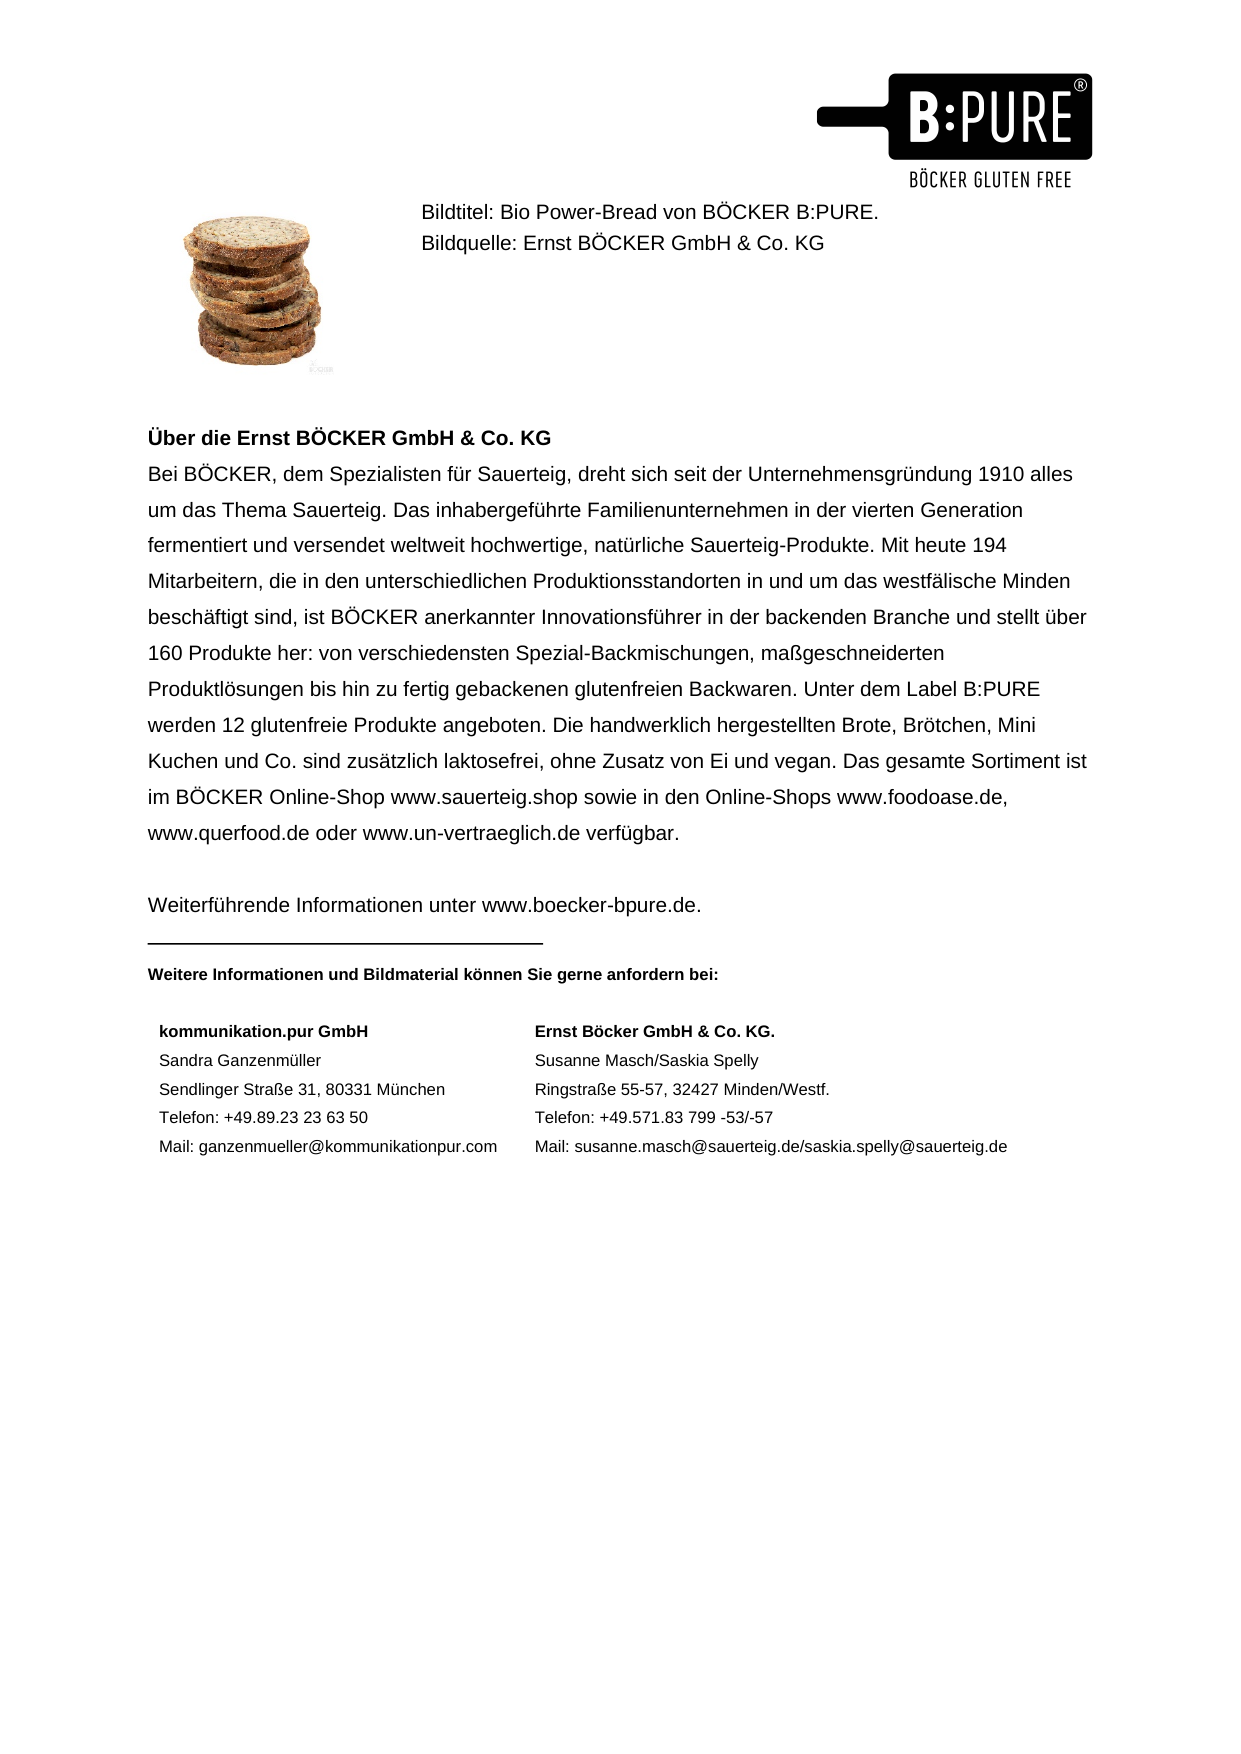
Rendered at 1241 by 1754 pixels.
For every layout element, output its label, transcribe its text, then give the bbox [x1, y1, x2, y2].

table_header kommunikation.pur GmbH Sandra Ganzenmüller Sendlinger Straße 31, 80331 München Telefon: +49.89.23 23 63 50 Mail: ganzenmueller@kommunikationpur.com [148, 1022, 523, 1194]
picture [816, 73, 1093, 188]
text Weiterführende Informationen unter www.boecker-bpure.de. [148, 893, 1093, 917]
table_cell Bildtitel: Bio Power-Bread von BÖCKER B:PURE. Bildquelle: Ernst BÖCKER GmbH & Co. KG [410, 200, 1104, 389]
table_cell [148, 200, 410, 389]
text Weitere Informationen und Bildmaterial können Sie gerne anfordern bei: [148, 964, 1093, 984]
text Bei BÖCKER, dem Spezialisten für Sauerteig, dreht sich seit der Unternehmensgründung 1910 alles um das Thema Sauerteig. Das inhabergeführte Familienunternehmen in der vierten Generation fermentiert und versendet weltweit hochwertige, natürliche Sauerteig-Produkte. Mit heute 194 Mitarbeitern, die in den unterschiedlichen Produktionsstandorten in und um das westfälische Minden beschäftigt sind, ist BÖCKER anerkannter Innovationsführer in der backenden Branche und stellt über 160 Produkte her: von verschiedensten Spezial-Backmischungen, maßgeschneiderten Produktlösungen bis hin zu fertig gebackenen glutenfreien Backwaren. Unter dem Label B:PURE werden 12 glutenfreie Produkte angeboten. Die handwerklich hergestellten Brote, Brötchen, Mini Kuchen und Co. sind zusätzlich laktosefrei, ohne Zusatz von Ei und vegan. Das gesamte Sortiment ist im BÖCKER Online-Shop www.sauerteig.shop sowie in den Online-Shops www.foodoase.de, www.querfood.de oder www.un-vertraeglich.de verfügbar. [148, 461, 1093, 845]
picture [158, 199, 342, 383]
text Über die Ernst BÖCKER GmbH & Co. KG [148, 426, 1093, 449]
table_header Ernst Böcker GmbH & Co. KG. Susanne Masch/Saskia Spelly Ringstraße 55-57, 32427 Minden/Westf. Telefon: +49.571.83 799 -53/-57 Mail: susanne.masch@sauerteig.de/saskia.spelly@sauerteig.de [523, 1022, 1093, 1194]
